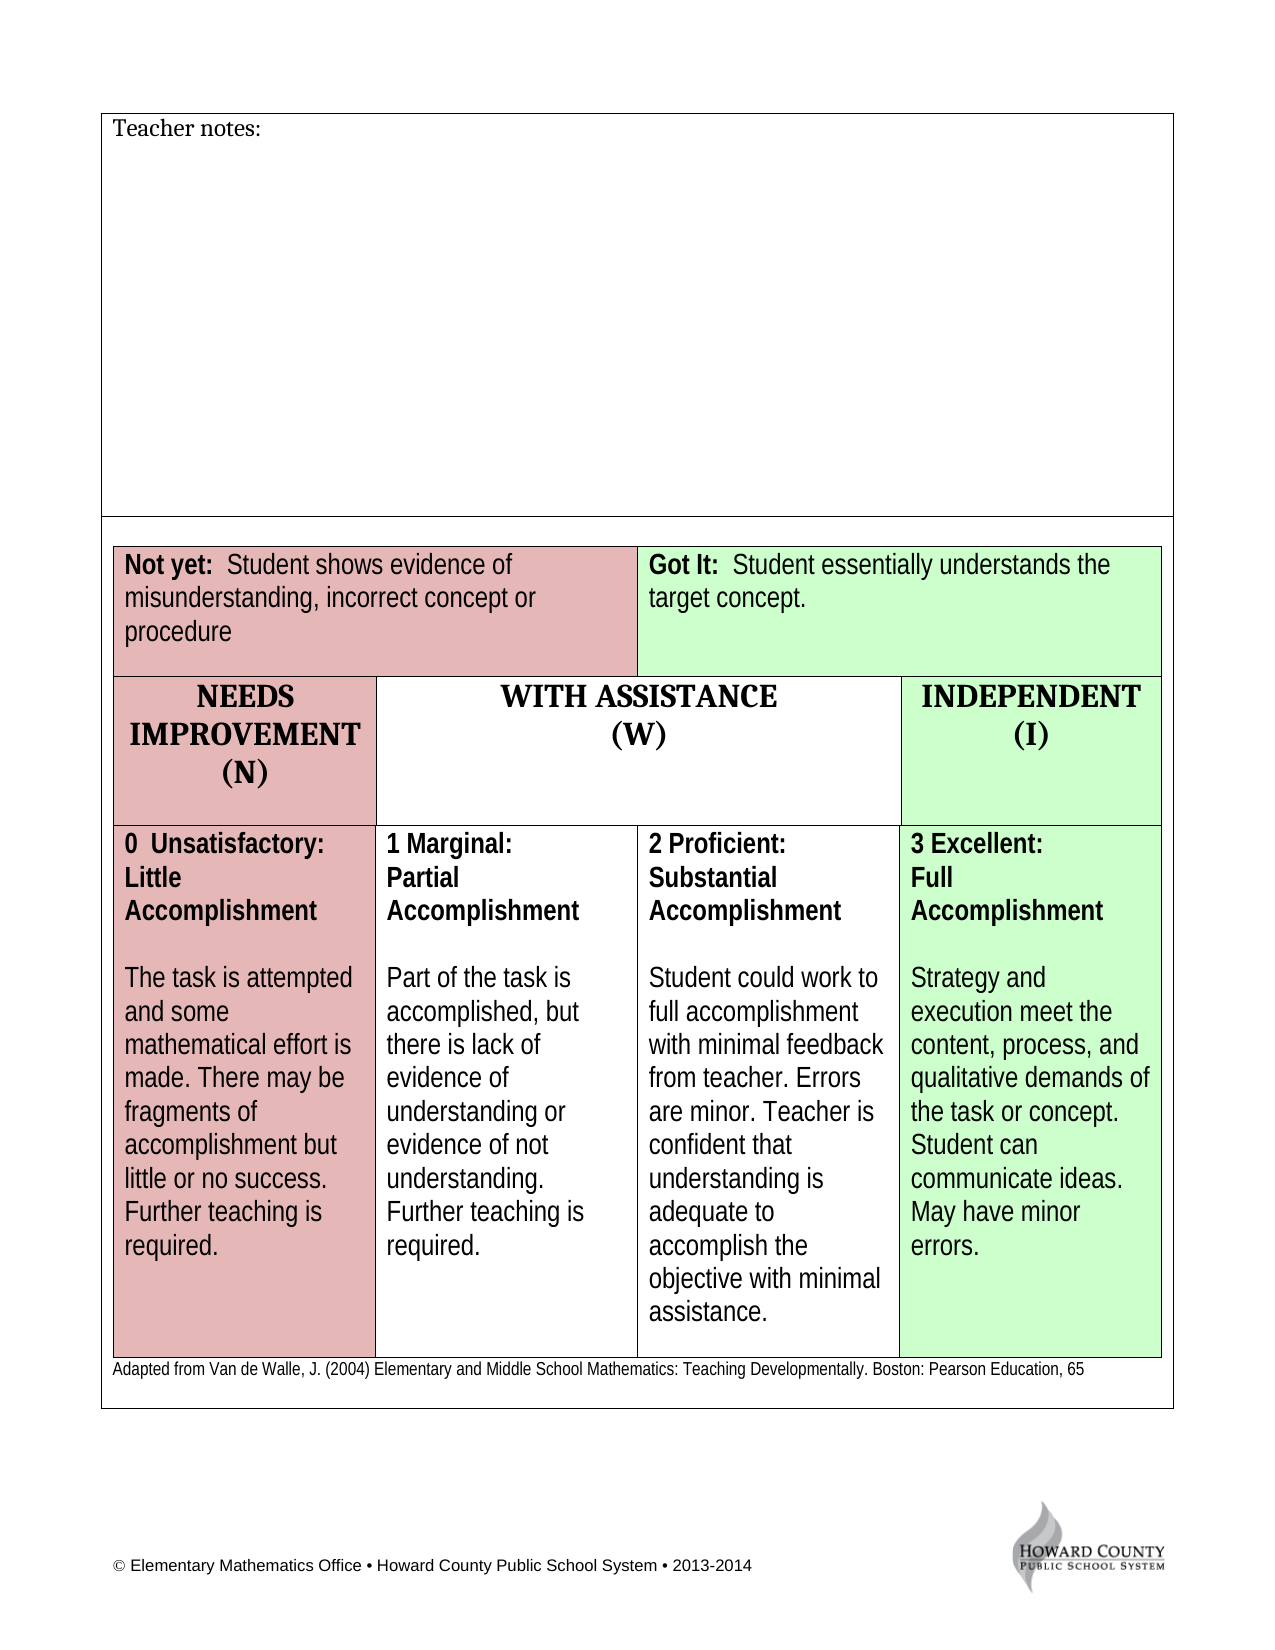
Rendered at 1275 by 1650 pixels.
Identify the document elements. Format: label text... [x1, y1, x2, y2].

table_cell Adapted from Van de Walle, J. (2004) Elementary and Middle School Mathematics: Teaching Developmentally. Boston: Pearson Education, 65 [102, 517, 1173, 1408]
picture [1012, 1501, 1165, 1593]
table_header Teacher notes: [102, 114, 1173, 516]
